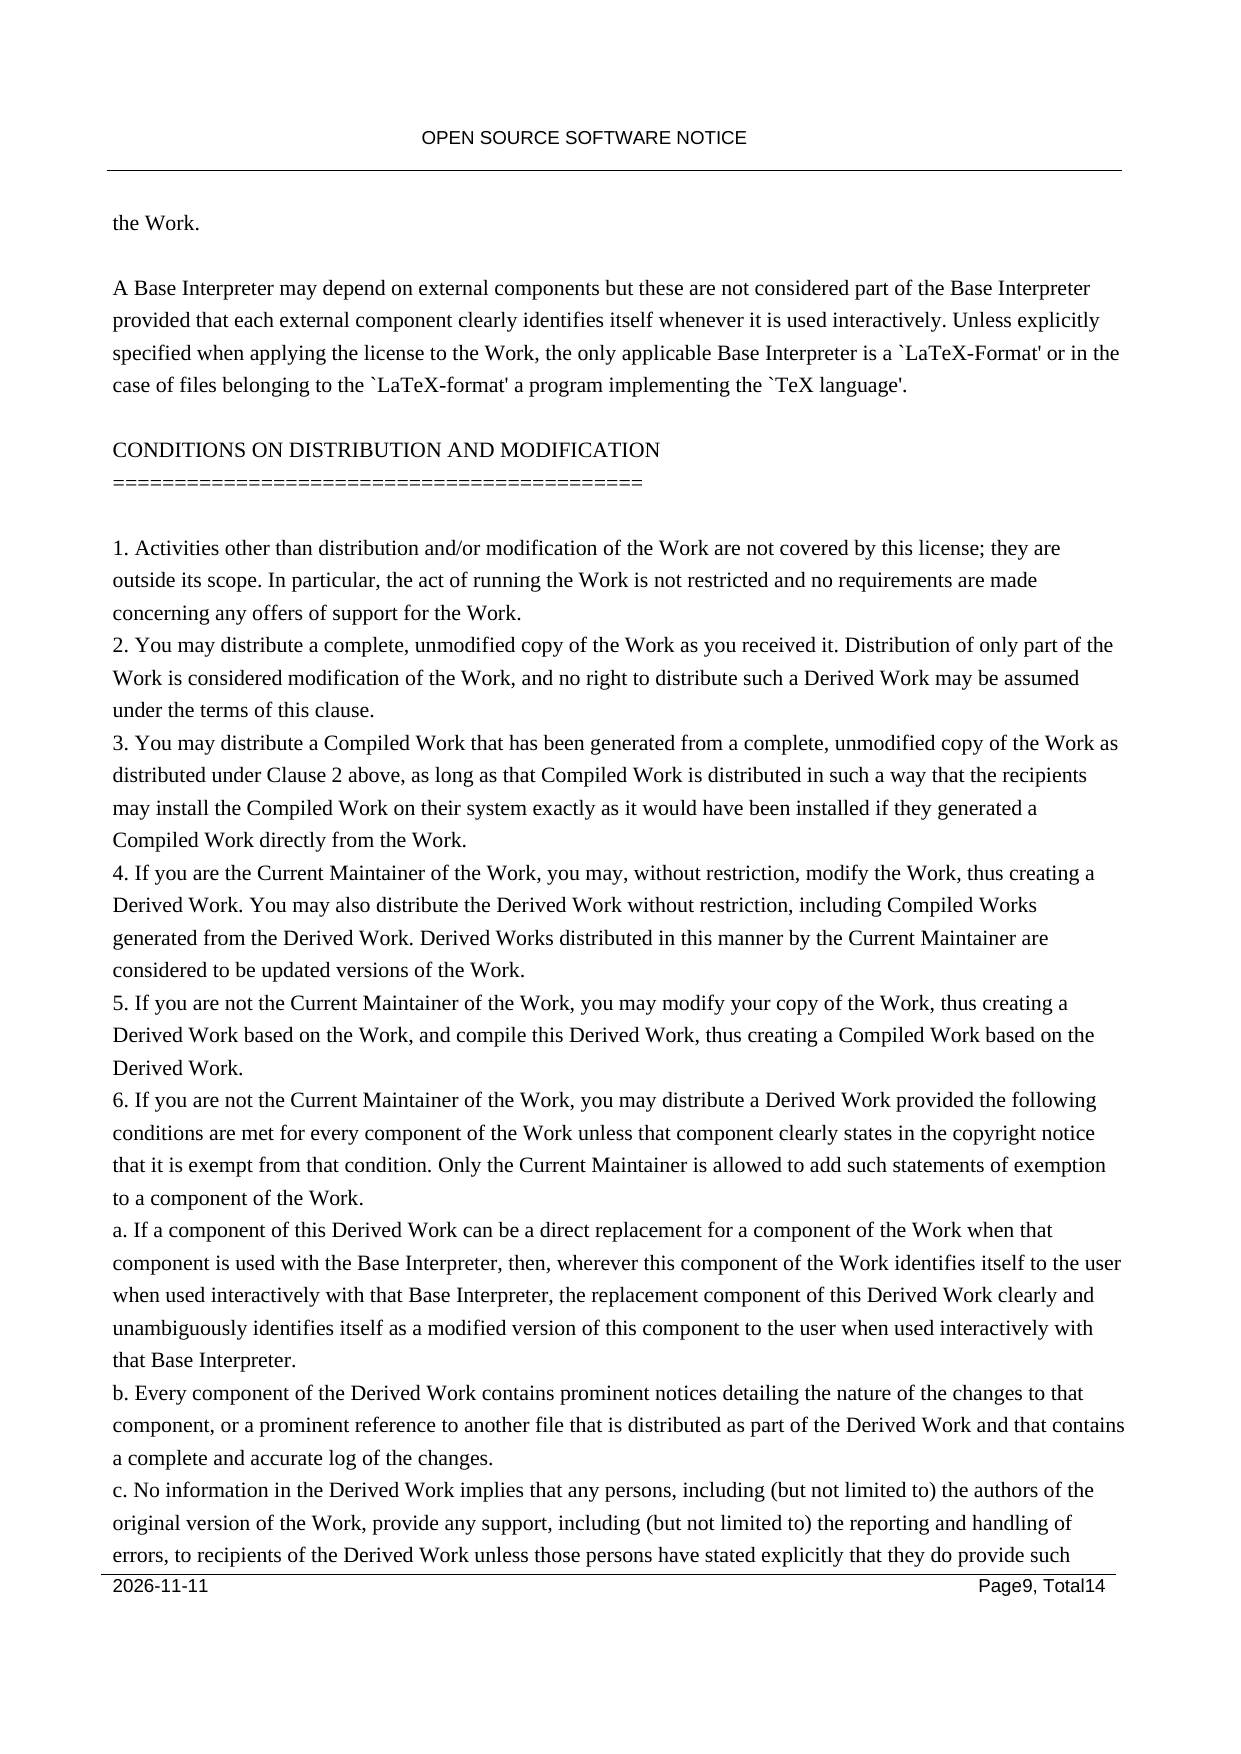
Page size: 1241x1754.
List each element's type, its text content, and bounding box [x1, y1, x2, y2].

text A Base Interpreter may depend on external components but these are not considered part of the Base Interpreter provided that each external component clearly identifies itself whenever it is used interactively. Unless explicitly specified when applying the license to the Work, the only applicable Base Interpreter is a `LaTeX-Format' or in the case of files belonging to the `LaTeX-format' a program implementing the `TeX language'. [112, 271, 1128, 401]
text =========================================== [112, 466, 1128, 499]
text 2. You may distribute a complete, unmodified copy of the Work as you received it. Distribution of only part of the Work is considered modification of the Work, and no right to distribute such a Derived Work may be assumed under the terms of this clause. [112, 629, 1128, 726]
text 5. If you are not the Current Maintainer of the Work, you may modify your copy of the Work, thus creating a Derived Work based on the Work, and compile this Derived Work, thus creating a Compiled Work based on the Derived Work. [112, 986, 1128, 1084]
text 1. Activities other than distribution and/or modification of the Work are not covered by this license; they are outside its scope. In particular, the act of running the Work is not restricted and no requirements are made concerning any offers of support for the Work. [112, 531, 1128, 629]
text b. Every component of the Derived Work contains prominent notices detailing the nature of the changes to that component, or a prominent reference to another file that is distributed as part of the Derived Work and that contains a complete and accurate log of the changes. [112, 1376, 1128, 1474]
text CONDITIONS ON DISTRIBUTION AND MODIFICATION [112, 434, 1128, 466]
text 6. If you are not the Current Maintainer of the Work, you may distribute a Derived Work provided the following conditions are met for every component of the Work unless that component clearly states in the copyright notice that it is exempt from that condition. Only the Current Maintainer is allowed to add such statements of exemption to a component of the Work. [112, 1084, 1128, 1214]
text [112, 1474, 1128, 1571]
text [112, 206, 1128, 239]
text 3. You may distribute a Compiled Work that has been generated from a complete, unmodified copy of the Work as distributed under Clause 2 above, as long as that Compiled Work is distributed in such a way that the recipients may install the Compiled Work on their system exactly as it would have been installed if they generated a Compiled Work directly from the Work. [112, 726, 1128, 856]
text a. If a component of this Derived Work can be a direct replacement for a component of the Work when that component is used with the Base Interpreter, then, wherever this component of the Work identifies itself to the user when used interactively with that Base Interpreter, the replacement component of this Derived Work clearly and unambiguously identifies itself as a modified version of this component to the user when used interactively with that Base Interpreter. [112, 1214, 1128, 1376]
text 4. If you are the Current Maintainer of the Work, you may, without restriction, modify the Work, thus creating a Derived Work. You may also distribute the Derived Work without restriction, including Compiled Works generated from the Derived Work. Derived Works distributed in this manner by the Current Maintainer are considered to be updated versions of the Work. [112, 856, 1128, 986]
